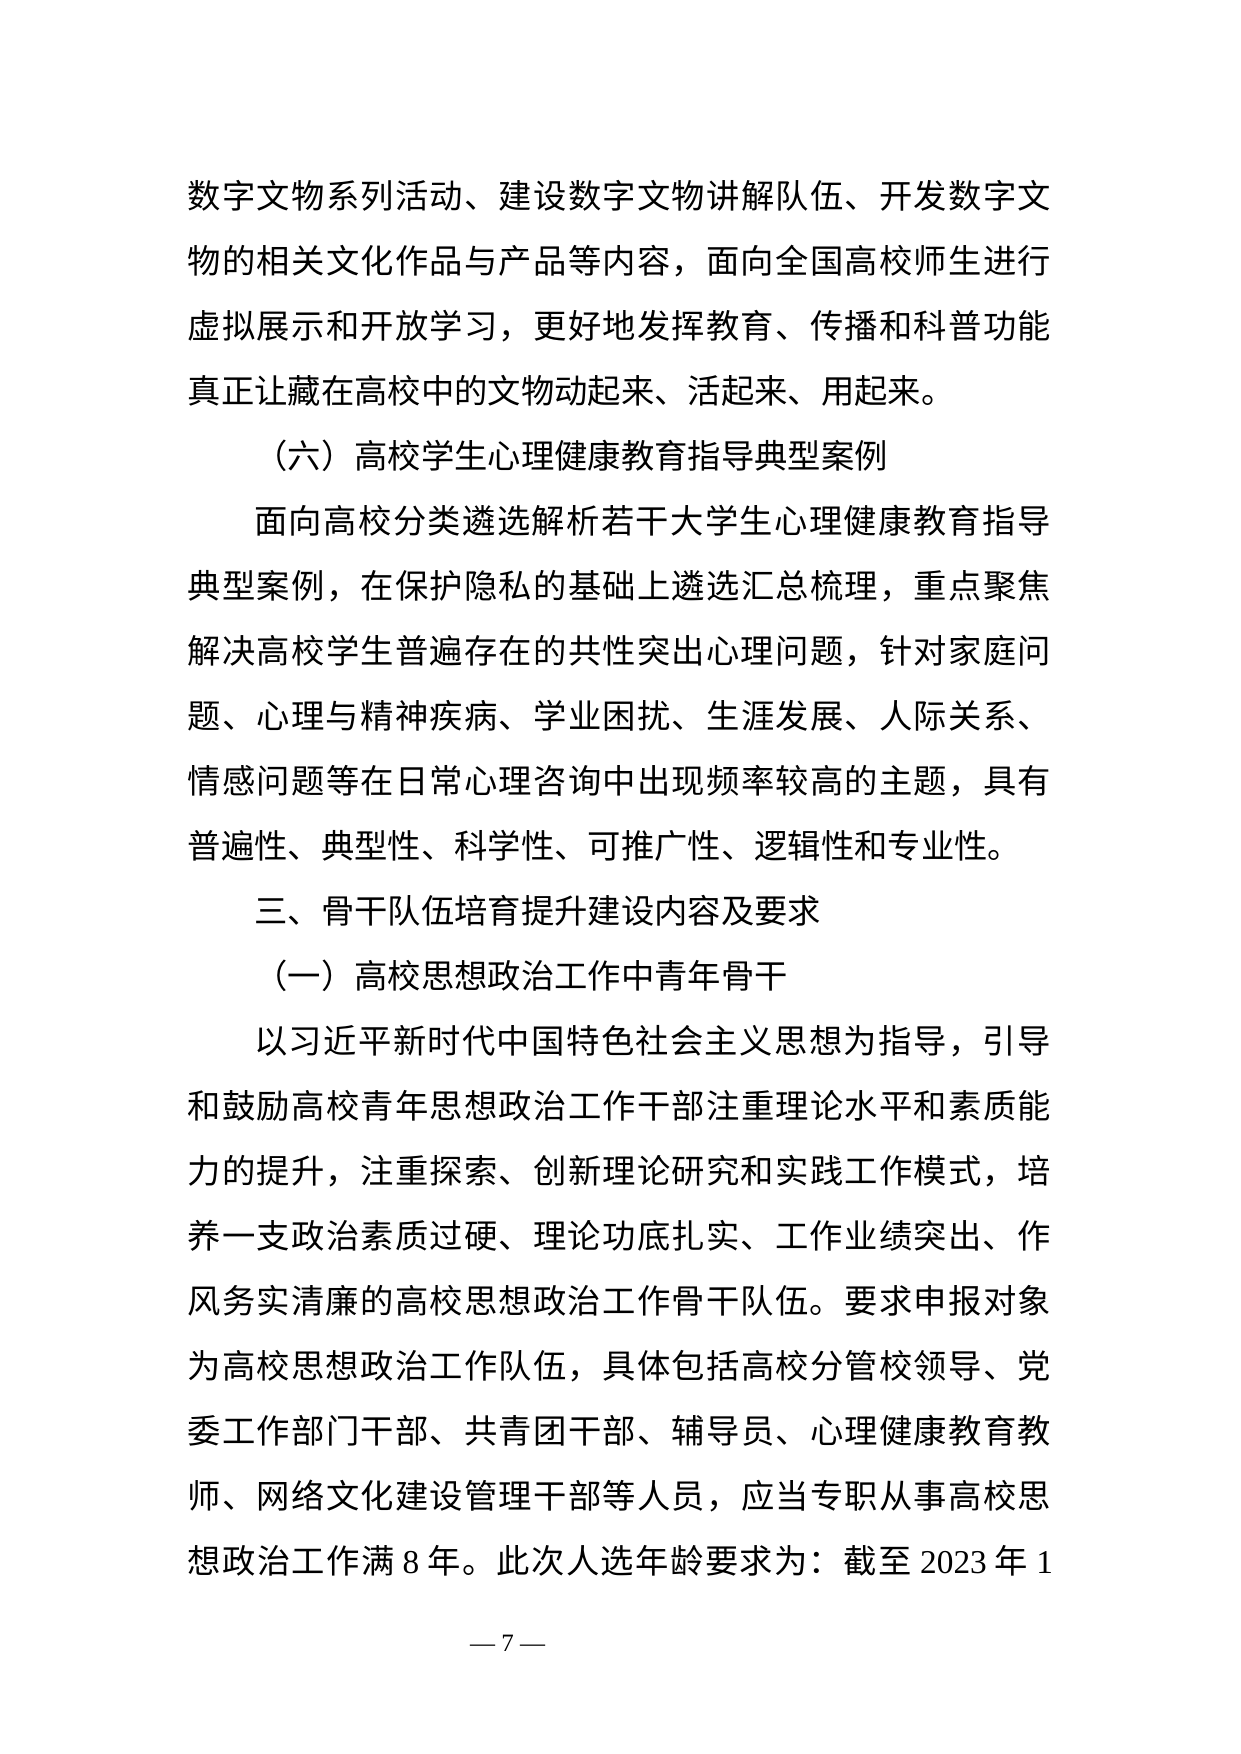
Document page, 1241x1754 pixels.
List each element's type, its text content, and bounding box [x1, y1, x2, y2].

text 面向高校分类遴选解析若干大学生心理健康教育指导典型案例，在保护隐私的基础上遴选汇总梳理，重点聚焦解决高校学生普遍存在的共性突出心理问题，针对家庭问题、心理与精神疾病、学业困扰、生涯发展、人际关系、情感问题等在日常心理咨询中出现频率较高的主题，具有普遍性、典型性、科学性、可推广性、逻辑性和专业性。 [187, 487, 1053, 877]
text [187, 162, 1053, 422]
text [187, 1007, 1053, 1592]
text 三、骨干队伍培育提升建设内容及要求 [187, 877, 1053, 942]
text （一）高校思想政治工作中青年骨干 [187, 942, 1053, 1007]
text （六）高校学生心理健康教育指导典型案例 [187, 422, 1053, 487]
